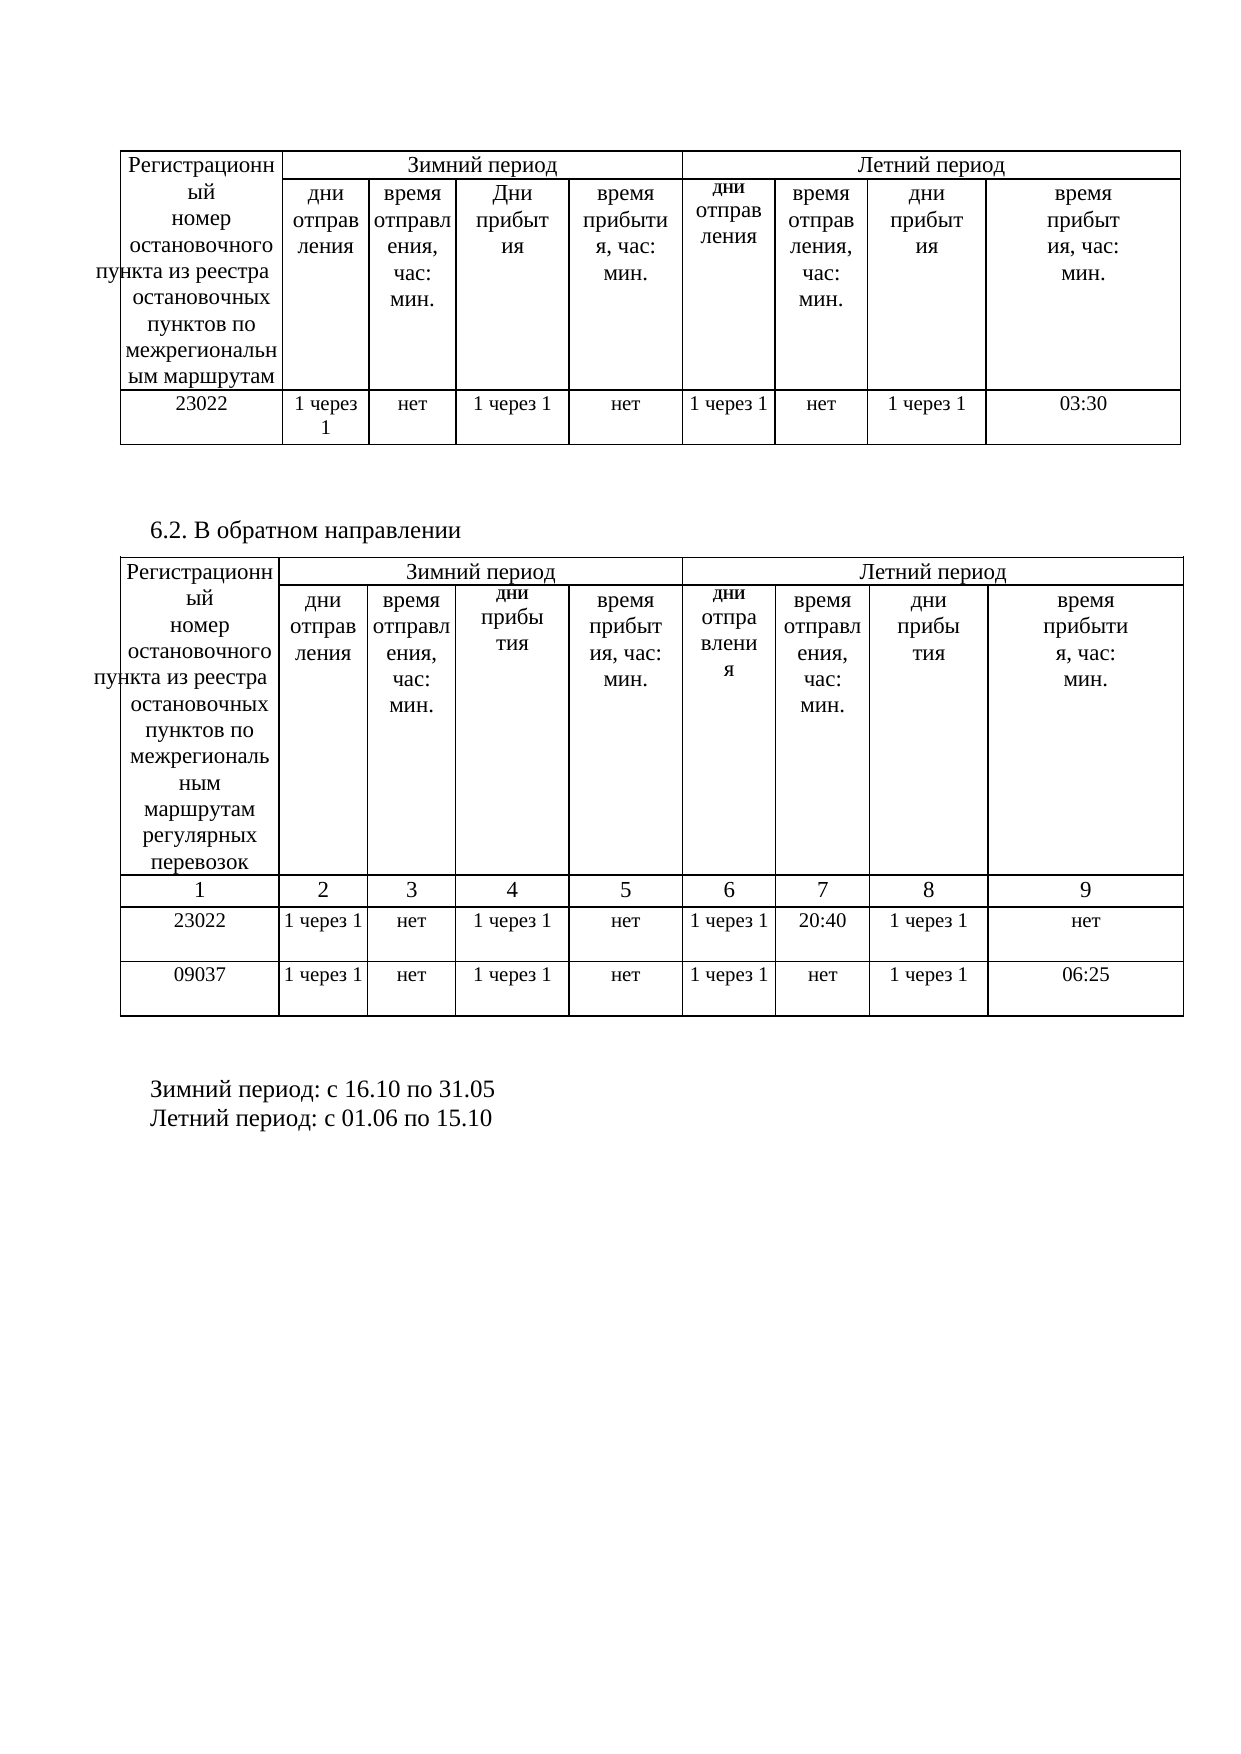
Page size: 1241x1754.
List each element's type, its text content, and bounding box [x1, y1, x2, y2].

table_cell время прибыти я, час: мин. [570, 180, 682, 389]
table_header Зимний период [280, 558, 682, 584]
table_cell 09037 [121, 962, 278, 1015]
text Летний период: с 01.06 по 15.10 [150, 1103, 1090, 1131]
table_cell 1 через 1 [283, 391, 368, 444]
table_cell ДНИ отправ ления [683, 180, 774, 389]
table_cell 1 через 1 [683, 391, 774, 444]
table_cell 9 [989, 876, 1183, 906]
table_cell Дни прибыт ия [457, 180, 568, 389]
table_cell нет [776, 391, 867, 444]
table_cell время прибыт ия, час: мин. [987, 180, 1180, 389]
table_cell время прибыти я, час: мин. [989, 586, 1183, 874]
table_cell 1 через 1 [870, 908, 987, 961]
table_cell 1 через 1 [456, 962, 568, 1015]
table_cell время отправл ения, час: мин. [370, 180, 455, 389]
table_cell дни отправ ления [283, 180, 368, 389]
table_cell 1 [121, 876, 278, 906]
table_cell 8 [870, 876, 987, 906]
table_cell 1 через 1 [456, 908, 568, 961]
table_cell нет [368, 962, 455, 1015]
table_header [121, 152, 282, 389]
table_cell 03:30 [987, 391, 1180, 444]
table_cell 1 через 1 [868, 391, 985, 444]
table_cell 23022 [121, 391, 282, 444]
table_cell нет [370, 391, 455, 444]
table_header Летний период [683, 152, 1180, 178]
table_cell дни прибы тия [870, 586, 987, 874]
table_cell 20:40 [776, 908, 869, 961]
table_cell 5 [570, 876, 682, 906]
table_header Летний период [683, 558, 1183, 584]
table_cell нет [570, 908, 682, 961]
table_cell время отправл ения, час: мин. [776, 586, 869, 874]
table_cell 1 через 1 [683, 908, 775, 961]
table_cell нет [776, 962, 869, 1015]
table_cell ДНИ отпра влени я [683, 586, 775, 874]
table_cell 6 [683, 876, 775, 906]
table_cell время отправ ления, час: мин. [776, 180, 867, 389]
table_cell 1 через 1 [457, 391, 568, 444]
table_cell 1 через 1 [280, 908, 367, 961]
table_cell время прибыт ия, час: мин. [570, 586, 682, 874]
table_cell нет [989, 908, 1183, 961]
table_cell нет [368, 908, 455, 961]
table_cell 4 [456, 876, 568, 906]
text 6.2. В обратном направлении [150, 515, 1090, 544]
table_cell 23022 [121, 908, 278, 961]
table_cell 2 [280, 876, 367, 906]
table_header Регистрационный номер остановочного пункта из реестра остановочных пунктов по межрегиональным маршрутам регулярных перевозок [121, 558, 278, 874]
table_header Зимний период [283, 152, 682, 178]
table_cell 3 [368, 876, 455, 906]
table_cell дни прибыт ия [868, 180, 985, 389]
table_cell 7 [776, 876, 869, 906]
table_cell 1 через 1 [683, 962, 775, 1015]
table_cell время отправл ения, час: мин. [368, 586, 455, 874]
text Зимний период: с 16.10 по 31.05 [150, 1074, 1090, 1103]
table_cell нет [570, 962, 682, 1015]
table_cell нет [570, 391, 682, 444]
table_cell 1 через 1 [870, 962, 987, 1015]
table_cell 06:25 [989, 962, 1183, 1015]
table_cell ДНИ прибы тия [456, 586, 568, 874]
table_cell дни отправ ления [280, 586, 367, 874]
table_cell 1 через 1 [280, 962, 367, 1015]
